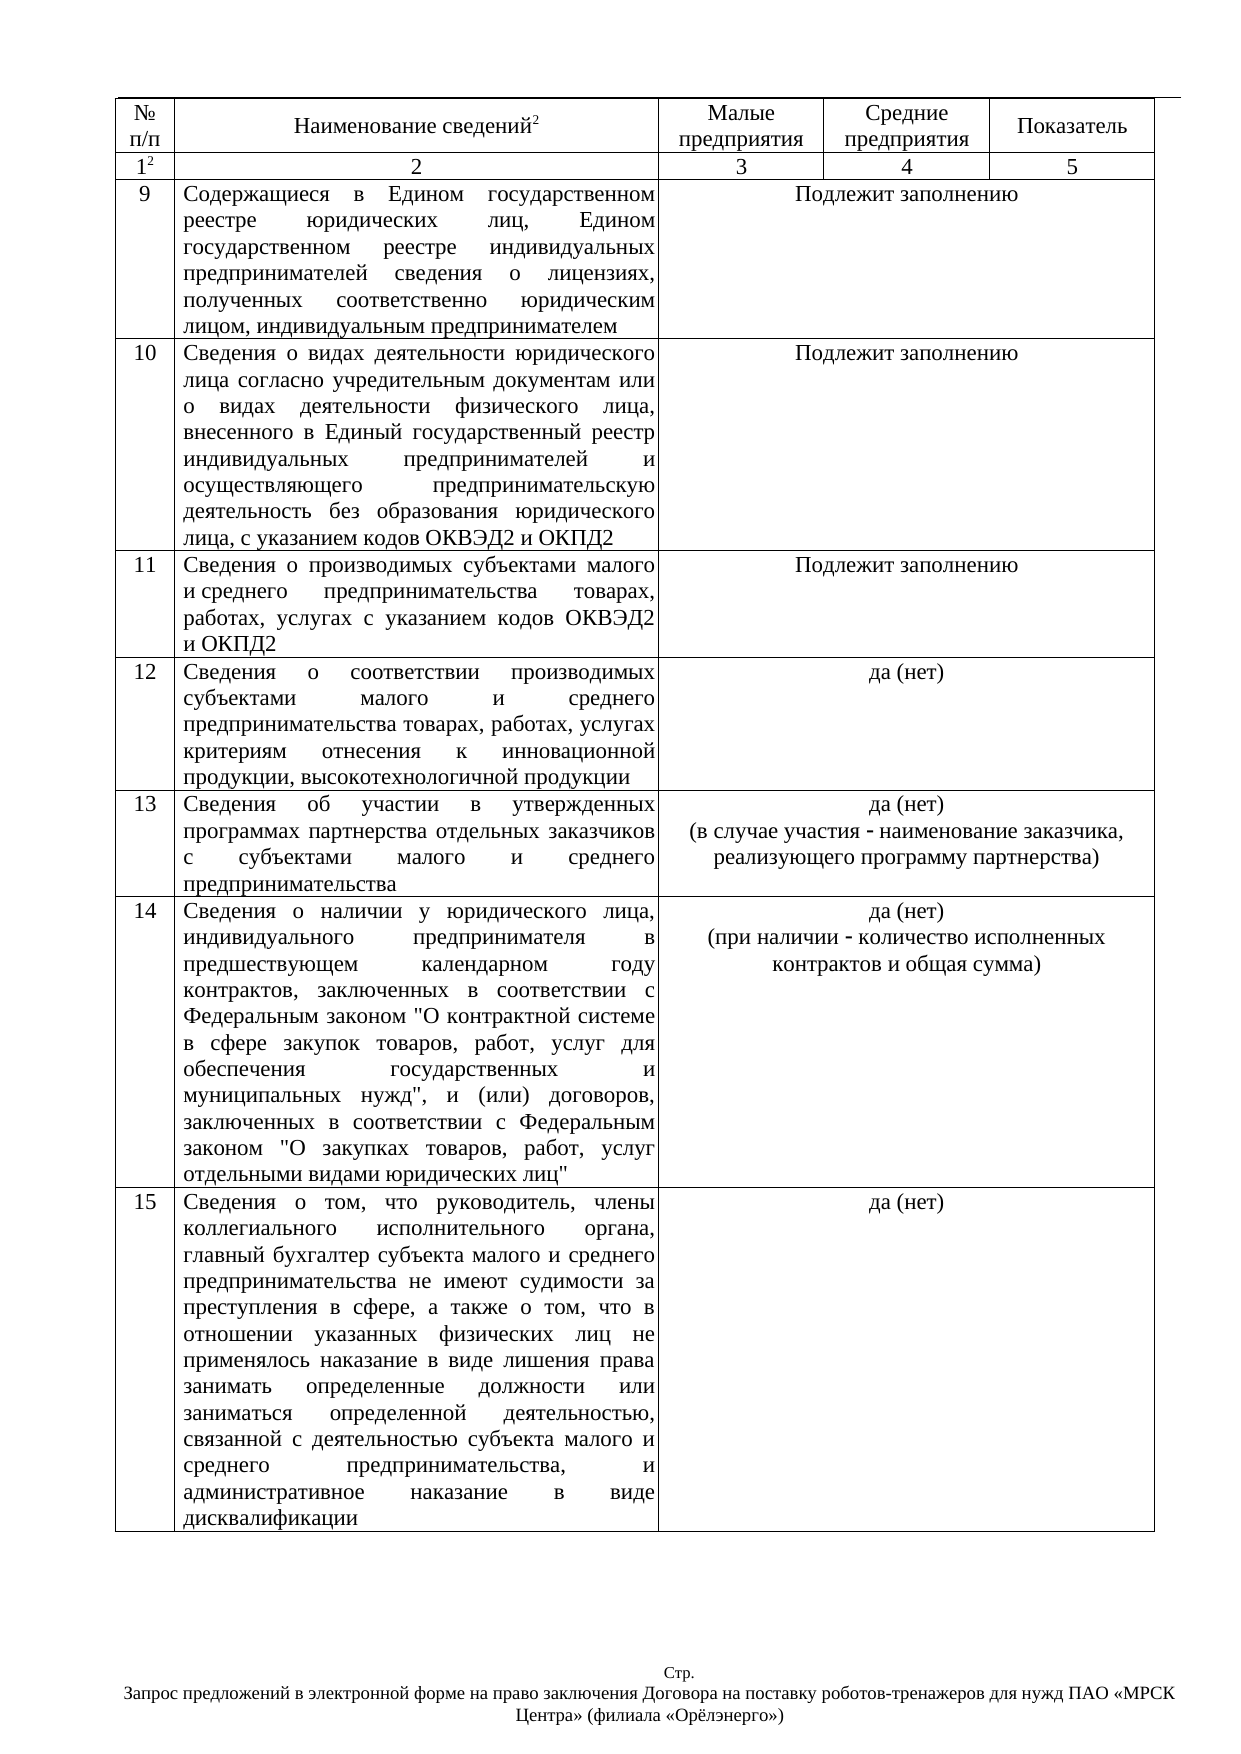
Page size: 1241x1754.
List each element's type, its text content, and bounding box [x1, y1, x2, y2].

table_cell 9 [116, 180, 174, 338]
table_cell Сведения об участии в утвержденных программах партнерства отдельных заказчиков с субъектами малого и среднего предпринимательства [175, 791, 658, 896]
table_cell Сведения о наличии у юридического лица, индивидуального предпринимателя в предшествующем календарном году контрактов, заключенных в соответствии с Федеральным законом "О контрактной системе в сфере закупок товаров, работ, услуг для обеспечения государственных и муниципальных нужд", и (или) договоров, заключенных в соответствии с Федеральным законом "О закупках товаров, работ, услуг отдельными видами юридических лиц" [175, 897, 658, 1187]
table_cell 4 [824, 153, 989, 179]
table_header Малые предприятия [659, 99, 823, 152]
table_cell 2 [175, 153, 658, 179]
table_header № п/п [116, 99, 174, 152]
table_cell 3 [659, 153, 823, 179]
table_cell да (нет) (при наличии количество исполненных контрактов и общая сумма) [659, 897, 1154, 1187]
table_cell Сведения о производимых субъектами малого и среднего предпринимательства товарах, работах, услугах с указанием кодов ОКВЭД2 и ОКПД2 [175, 551, 658, 657]
table_cell 15 [116, 1188, 174, 1531]
table_cell да (нет) (в случае участия наименование заказчика, реализующего программу партнерства) [659, 791, 1154, 896]
table_cell 5 [990, 153, 1154, 179]
table_cell Сведения о том, что руководитель, члены коллегиального исполнительного органа, главный бухгалтер субъекта малого и среднего предпринимательства не имеют судимости за преступления в сфере, а также о том, что в отношении указанных физических лиц не применялось наказание в виде лишения права занимать определенные должности или заниматься определенной деятельностью, связанной с деятельностью субъекта малого и среднего предпринимательства, и административное наказание в виде дисквалификации [175, 1188, 658, 1531]
table_cell Подлежит заполнению [659, 180, 1154, 338]
table_header Наименование сведений2 [175, 99, 658, 152]
table_cell 10 [116, 339, 174, 550]
table_cell Содержащиеся в Едином государственном реестре юридических лиц, Едином государственном реестре индивидуальных предпринимателей сведения о лицензиях, полученных соответственно юридическим лицом, индивидуальным предпринимателем [175, 180, 658, 338]
table_cell Подлежит заполнению [659, 551, 1154, 657]
table_cell да (нет) [659, 658, 1154, 789]
table_cell 12 [116, 658, 174, 789]
table_cell 11 [116, 551, 174, 657]
table_header Показатель [990, 99, 1154, 152]
table_header Средние предприятия [824, 99, 989, 152]
table_cell 14 [116, 897, 174, 1187]
table_cell Сведения о видах деятельности юридического лица согласно учредительным документам или о видах деятельности физического лица, внесенного в Единый государственный реестр индивидуальных предпринимателей и осуществляющего предпринимательскую деятельность без образования юридического лица, с указанием кодов ОКВЭД2 и ОКПД2 [175, 339, 658, 550]
table_cell 13 [116, 791, 174, 896]
table_cell 12 [116, 153, 174, 179]
table_cell Подлежит заполнению [659, 339, 1154, 550]
table_cell Сведения о соответствии производимых субъектами малого и среднего предпринимательства товарах, работах, услугах критериям отнесения к инновационной продукции, высокотехнологичной продукции [175, 658, 658, 789]
table_cell да (нет) [659, 1188, 1154, 1531]
